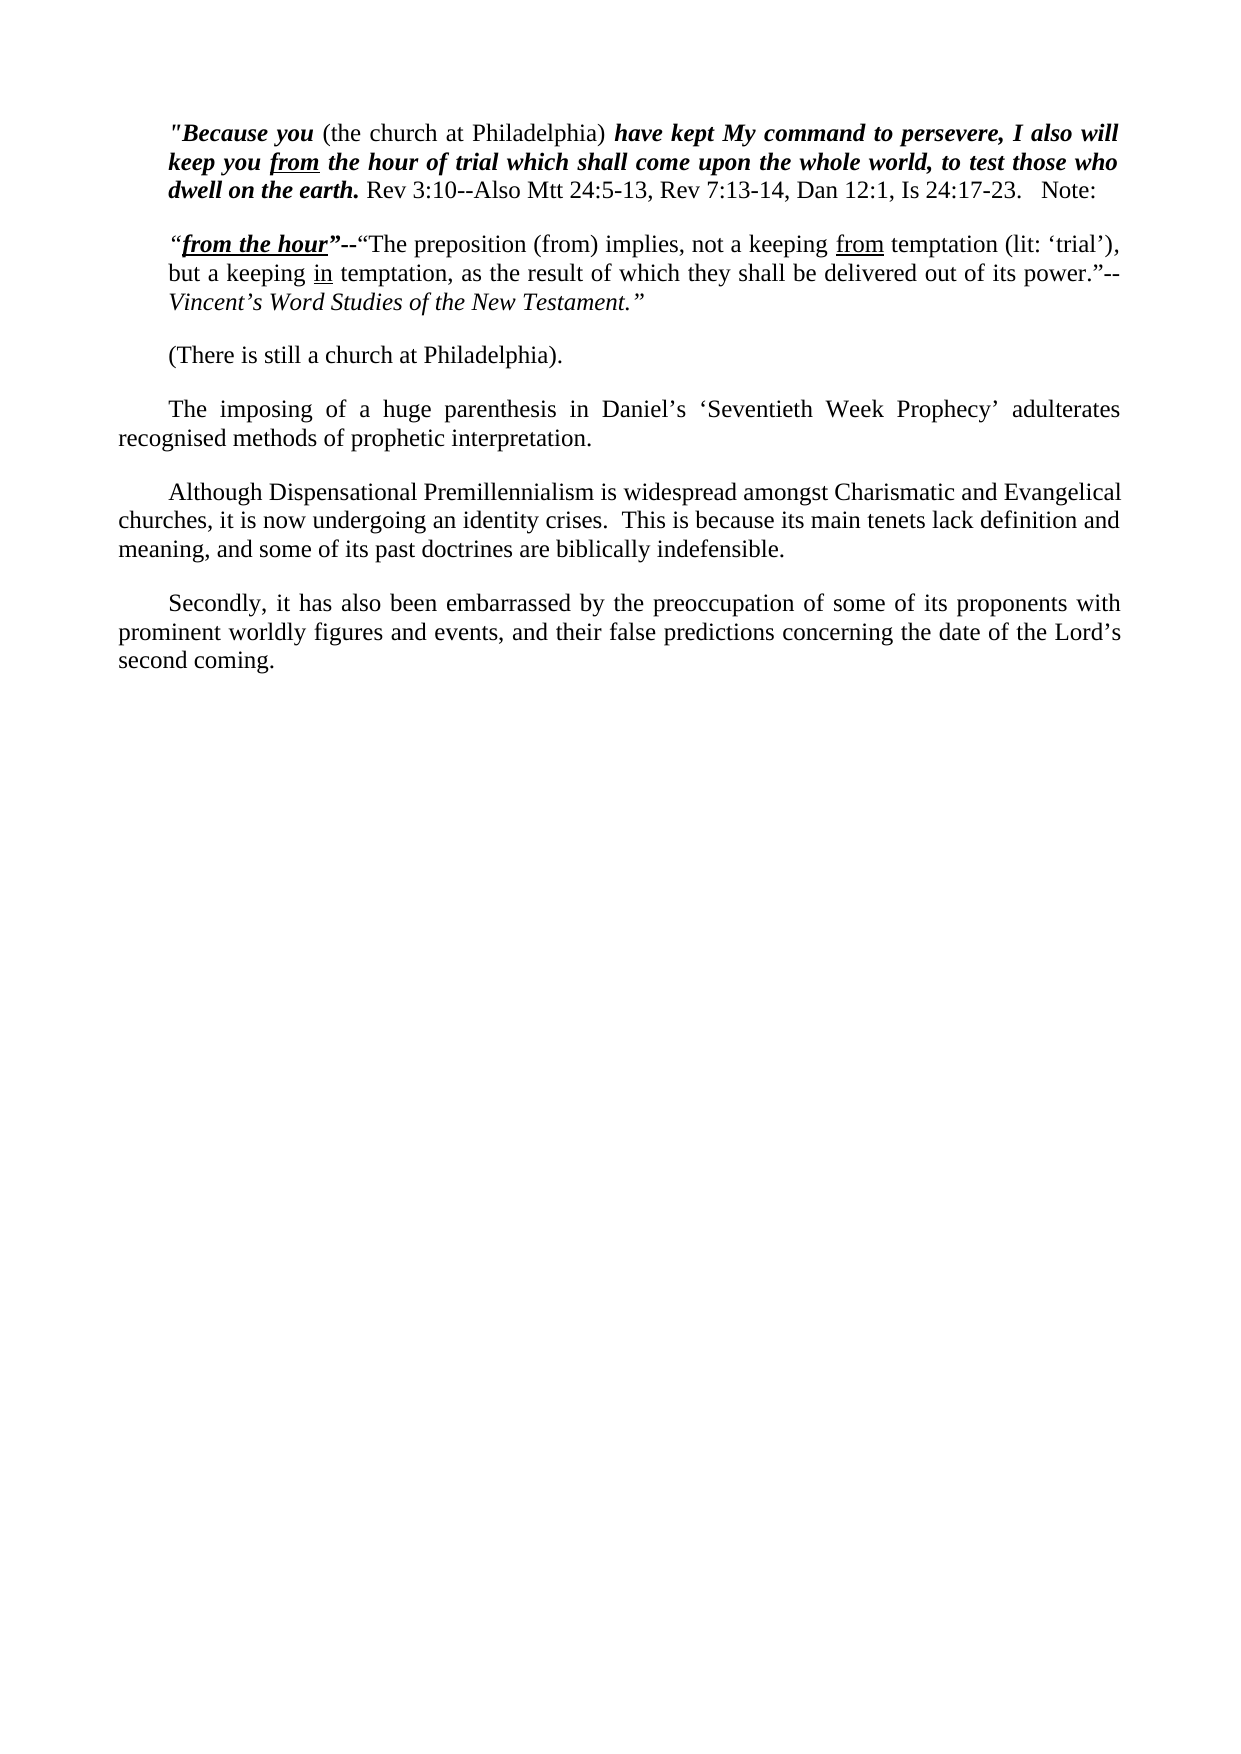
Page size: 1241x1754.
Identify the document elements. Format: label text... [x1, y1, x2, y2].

text (There is still a church at ). [168, 341, 1122, 369]
text Although Dispensational Premillennialism is widespread amongst Charismatic and Evangelical churches, it is now undergoing an identity crises. This is becse its main tenets lack definition and meaning, and some of its past doctrines are biblically indefensible. [118, 477, 1122, 563]
text "Because you (the church at ) have kept My command to persevere, I also will keep you from the hour of trial which shall come upon the whole world, to test those who dwell on the earth. Rev 3:10--Also Mtt 24:5-13, Rev 7:13-14, Dan 12:1, Is 24:17-23. Note: [168, 118, 1122, 204]
text The imposing of a huge parenthesis in Daniel’s ‘Seventieth Week Prophecy’ adulterates recognised methods of prophetic interpretation. [118, 394, 1122, 452]
text Secondly, it has also been embarrassed by the preoccupation of some of its proponents with prominent worldly figures and events, and their false predictions concerning the date of the Lord’s second coming. [118, 588, 1122, 674]
text “from the hour”--“The preposition (from) implies, not a keeping from temptation (lit: ‘trial’), but a keeping in temptation, as the result of which they shall be delivered out of its power.”--Vincent’s Word Studies of the New Testament.” [168, 229, 1122, 316]
